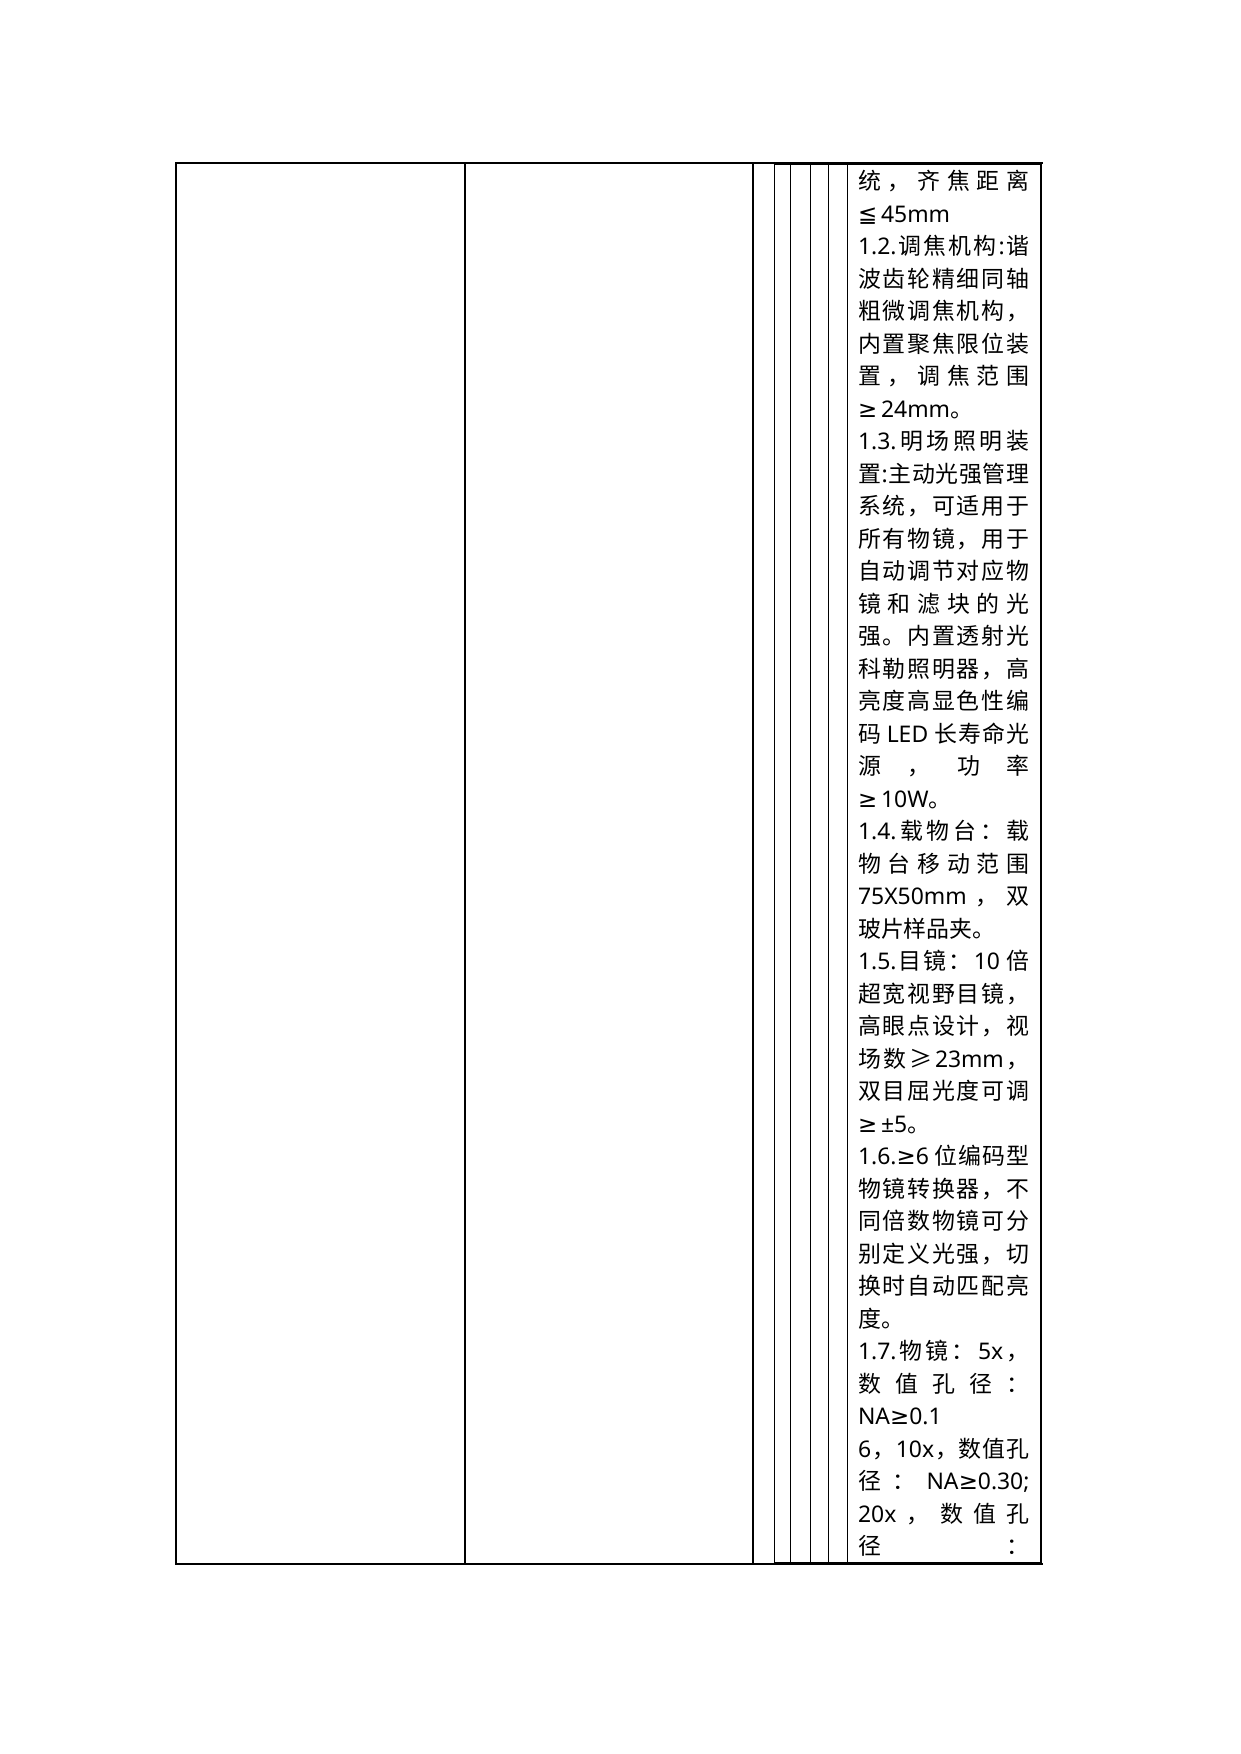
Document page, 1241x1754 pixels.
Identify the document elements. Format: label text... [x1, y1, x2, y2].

table_cell [811, 165, 828, 1562]
table_cell [791, 165, 810, 1562]
table_cell [466, 164, 752, 1563]
table_cell [754, 164, 774, 1563]
table_cell [848, 165, 1040, 1562]
table_cell [775, 165, 790, 1562]
table_cell 1 [177, 164, 464, 1563]
table_cell [829, 165, 847, 1562]
